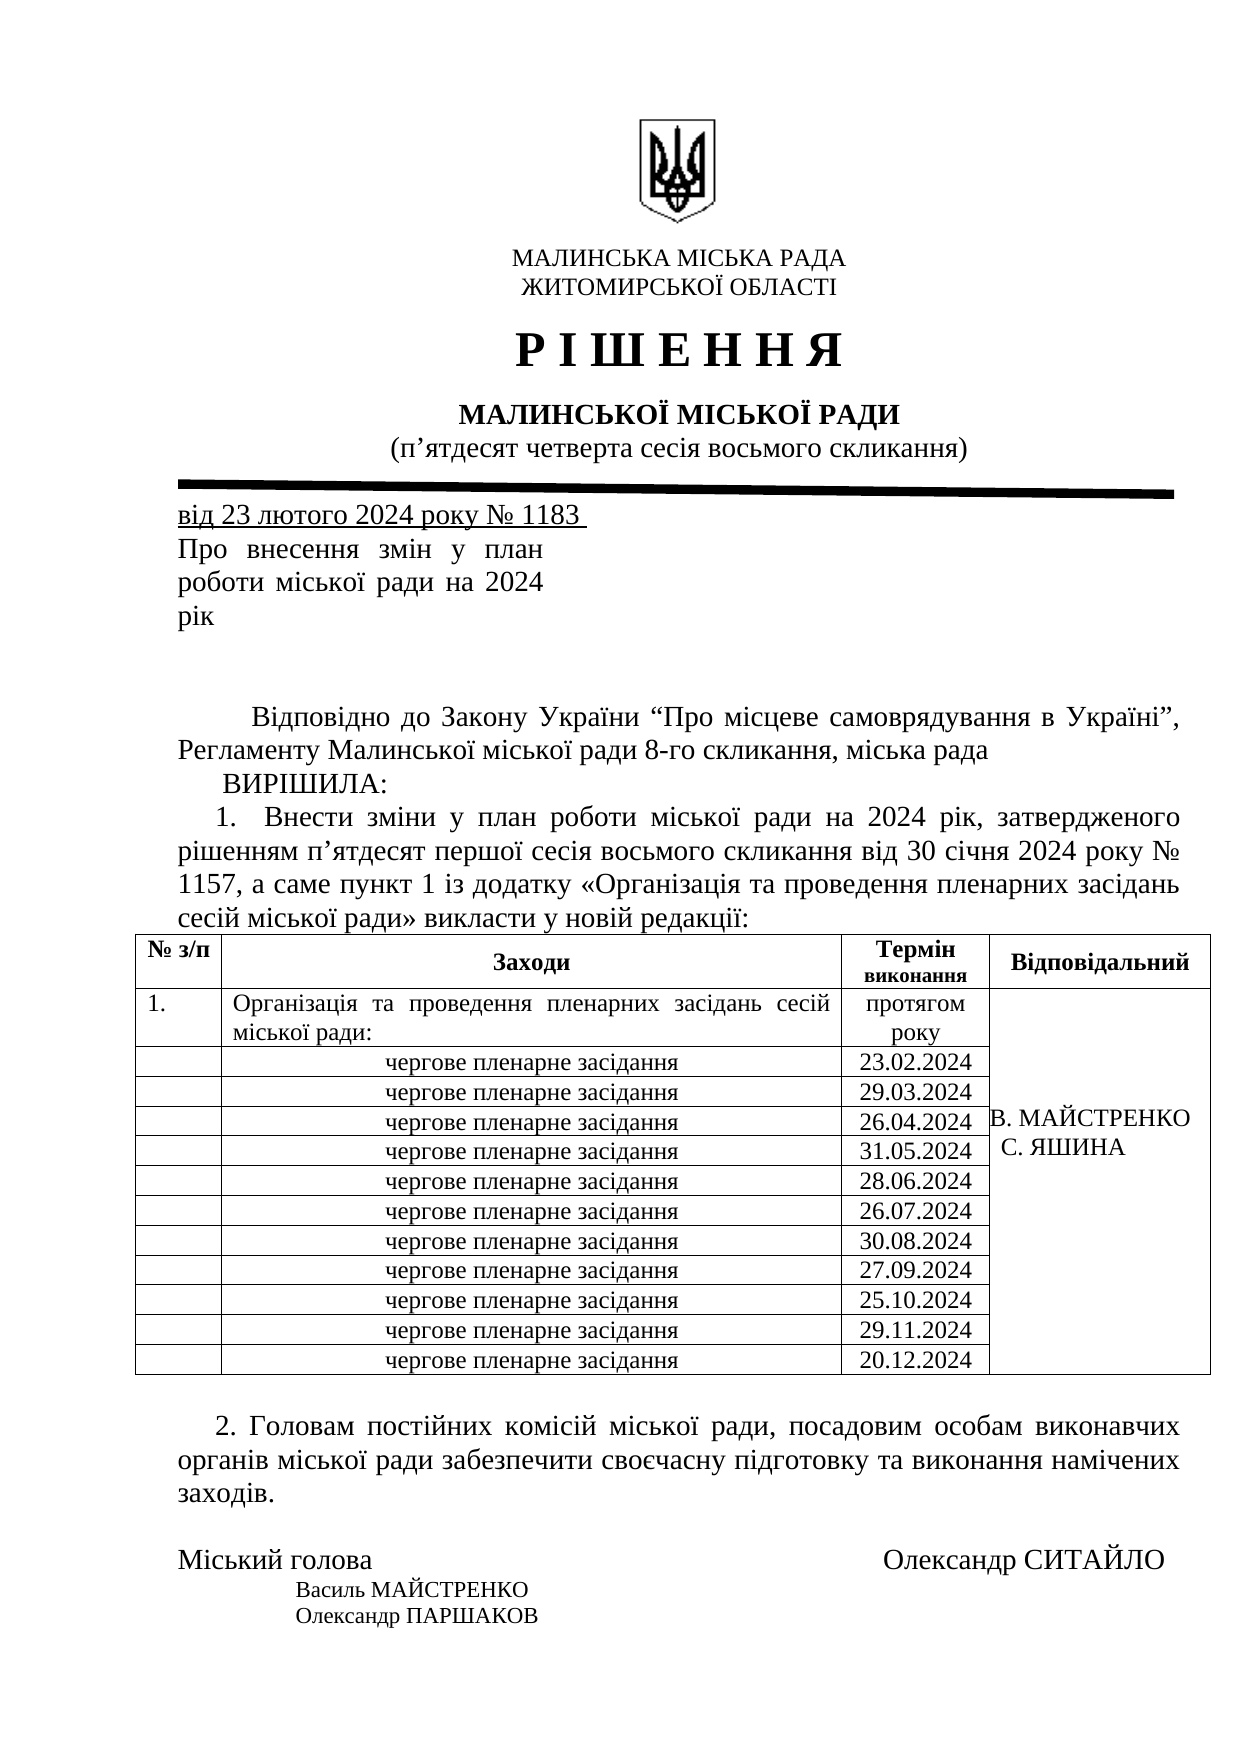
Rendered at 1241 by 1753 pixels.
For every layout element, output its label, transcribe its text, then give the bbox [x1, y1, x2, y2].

text Василь МАЙСТРЕНКО [177, 1576, 1181, 1602]
table_cell чергове пленарне засідання [222, 1196, 841, 1225]
table_cell [136, 1226, 221, 1254]
table_cell чергове пленарне засідання [222, 1345, 841, 1374]
text Про внесення змін у план роботи міської ради на 2024 рік [177, 531, 544, 632]
table_cell 26.07.2024 [842, 1196, 989, 1225]
table_cell 29.11.2024 [842, 1315, 989, 1344]
text МАЛИНСЬКА МІСЬКА РАДА [177, 243, 1181, 272]
table_cell чергове пленарне засідання [222, 1136, 841, 1165]
table_cell 1. [136, 989, 221, 1046]
text малинської МІСЬКОЇ ради [177, 397, 1181, 430]
text від 23 лютого 2024 року № 1183 [177, 497, 1181, 531]
table_cell [136, 1315, 221, 1344]
table_cell чергове пленарне засідання [222, 1315, 841, 1344]
table_header Заходи [222, 935, 841, 987]
table_cell 31.05.2024 [842, 1136, 989, 1165]
table_cell [136, 1047, 221, 1076]
table_cell 30.08.2024 [842, 1226, 989, 1254]
table_cell 25.10.2024 [842, 1285, 989, 1314]
text Міський голова Олександр СИТАЙЛО [177, 1542, 1181, 1576]
table_cell [136, 1345, 221, 1374]
table_cell [136, 1196, 221, 1225]
table_cell чергове пленарне засідання [222, 1166, 841, 1195]
text 2. Головам постійних комісій міської ради, посадовим особам виконавчих органів міської ради забезпечити своєчасну підготовку та виконання намічених заходів. [177, 1408, 1181, 1509]
table_header Термін виконання [842, 935, 989, 987]
table_header № з/п [136, 935, 221, 987]
text 1. Внести зміни у план роботи міської ради на 2024 рік, затвердженого рішенням п’ятдесят першої сесія восьмого скликання від 30 січня 2024 року № 1157, а саме пункт 1 із додатку «Організація та проведення пленарних засідань сесій міської ради» викласти у новій редакції: [177, 799, 1181, 933]
table_cell 27.09.2024 [842, 1256, 989, 1284]
table_cell чергове пленарне засідання [222, 1107, 841, 1135]
table_cell [136, 1136, 221, 1165]
table_cell [136, 1077, 221, 1106]
table_cell [136, 1107, 221, 1135]
table_cell [136, 1285, 221, 1314]
table_cell чергове пленарне засідання [222, 1077, 841, 1106]
text Р І Ш Е Н Н я [177, 320, 1181, 378]
text ЖИТОМИРСЬКОЇ ОБЛАСТІ [177, 272, 1181, 301]
table_cell 20.12.2024 [842, 1345, 989, 1374]
table_cell 26.04.2024 [842, 1107, 989, 1135]
text Олександр ПАРШАКОВ [295, 1602, 1181, 1629]
table_cell В. МАЙСТРЕНКО С. ЯШИНА [990, 989, 1210, 1374]
text ВИРІШИЛА: [177, 766, 1181, 799]
table_cell протягом року [842, 989, 989, 1046]
table_cell 29.03.2024 [842, 1077, 989, 1106]
table_cell чергове пленарне засідання [222, 1256, 841, 1284]
picture [633, 118, 721, 225]
table_cell [136, 1166, 221, 1195]
table_cell чергове пленарне засідання [222, 1226, 841, 1254]
table_cell [136, 1256, 221, 1284]
text (п’ятдесят четверта сесія восьмого скликання) [177, 430, 1181, 464]
table_cell чергове пленарне засідання [222, 1285, 841, 1314]
table_header Відповідальний [990, 935, 1210, 987]
text Відповідно до Закону України “Про місцеве самоврядування в Україні”, Регламенту Малинської міської ради 8-го скликання, міська рада [177, 699, 1181, 766]
table_cell Організація та проведення пленарних засідань сесій міської ради: [222, 989, 841, 1046]
table_cell чергове пленарне засідання [222, 1047, 841, 1076]
table_cell 28.06.2024 [842, 1166, 989, 1195]
table_cell 23.02.2024 [842, 1047, 989, 1076]
